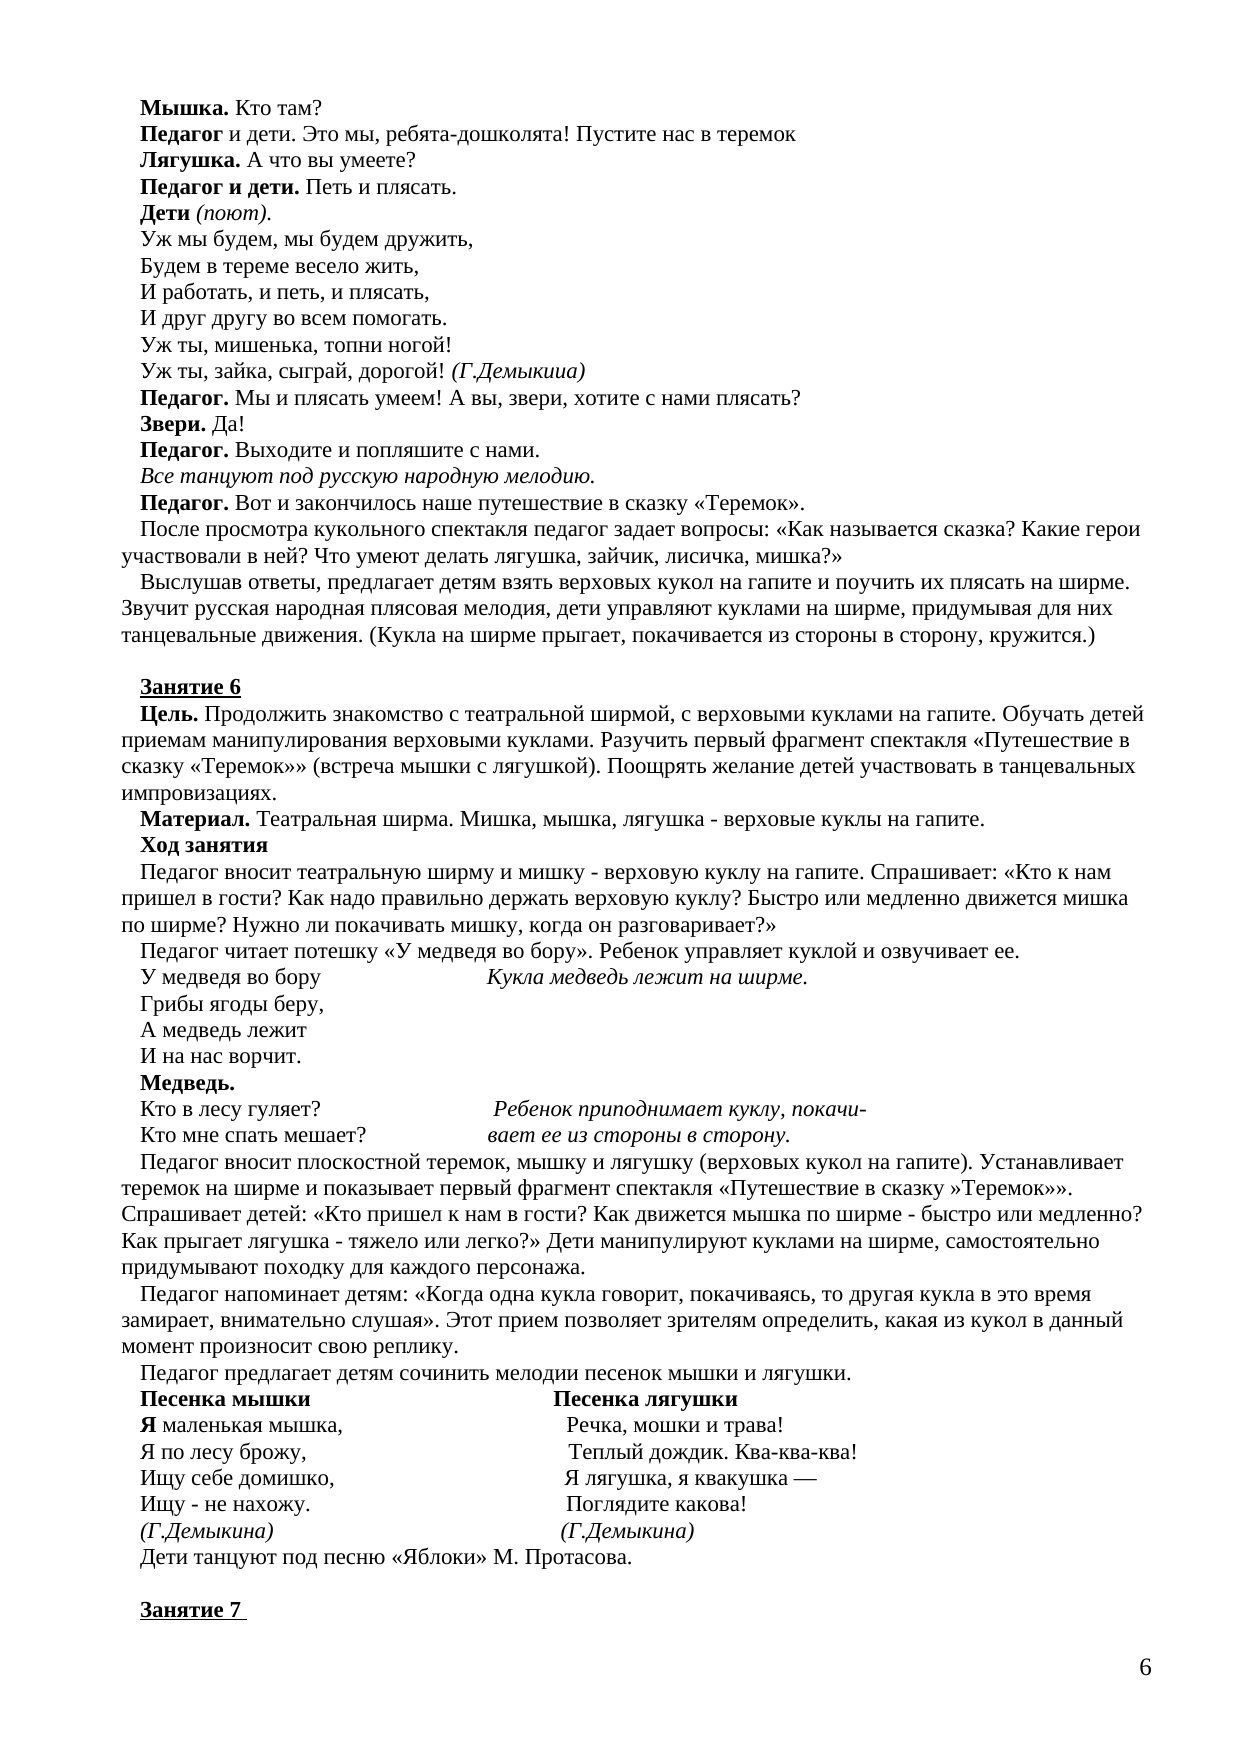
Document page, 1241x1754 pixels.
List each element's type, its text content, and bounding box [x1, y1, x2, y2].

text И работать, и петь, и плясать, [121, 278, 1152, 304]
text Все танцуют под русскую народную мелодию. [121, 463, 1152, 489]
text Педагог вносит театральную ширму и мишку - верховую куклу на гапите. Спрашивает: «Кто к нам пришел в гости? Как надо правильно держать верховую куклу? Быстро или медленно движется мишка по ширме? Нужно ли покачивать мишку, когда он разговаривает?» [121, 858, 1152, 937]
text Песенка мышки Песенка лягушки [121, 1385, 1152, 1411]
text Материал. Театральная ширма. Мишка, мышка, лягушка - верховые куклы на гапите. [121, 805, 1152, 832]
text Мышка. Кто там? [121, 94, 1152, 120]
text Медведь. [121, 1069, 1152, 1095]
text Дети танцуют под песню «Яблоки» М. Протасова. [121, 1543, 1152, 1569]
text Занятие 6 [121, 673, 1152, 700]
text Ищу - не нахожу. Поглядите какова! [121, 1491, 1152, 1517]
text Педагог и дети. Петь и плясать. [121, 173, 1152, 199]
text Педагог вносит плоскостной теремок, мышку и лягушку (верховых кукол на гапите). Устанавливает теремок на ширме и показывает первый фрагмент спектакля «Путешествие в сказку »Теремок»». Спрашивает детей: «Кто пришел к нам в гости? Как движется мышка по ширме - быстро или медленно? Как прыгает лягушка - тяжело или легко?» Дети манипулируют куклами на ширме, самостоятельно придумывают походку для каждого персонажа. [121, 1148, 1152, 1279]
text Педагог напоминает детям: «Когда одна кукла говорит, покачиваясь, то другая кукла в это время замирает, внимательно слушая». Этот прием позволяет зрителям определить, какая из кукол в данный момент произносит свою реплику. [121, 1279, 1152, 1359]
text А медведь лежит [121, 1016, 1152, 1042]
text Педагог предлагает детям сочинить мелодии песенок мышки и лягушки. [121, 1359, 1152, 1385]
text Будем в тереме весело жить, [121, 252, 1152, 278]
text У медведя во бору Кукла медведь лежит на ширме. [121, 963, 1152, 990]
text Уж ты, мишенька, топни ногой! [121, 331, 1152, 357]
text Уж мы будем, мы будем дружить, [121, 225, 1152, 252]
text Кто в лесу гуляет? Ребенок приподнимает куклу, покачи- [121, 1095, 1152, 1121]
text Занятие 7 [121, 1596, 1152, 1622]
text Грибы ягоды беру, [121, 990, 1152, 1016]
text Звери. Да! [121, 410, 1152, 436]
text Я по лесу брожу, Теплый дождик. Ква-ква-ква! [121, 1438, 1152, 1464]
text И на нас ворчит. [121, 1042, 1152, 1069]
text После просмотра кукольного спектакля педагог задает вопросы: «Как называется сказка? Какие герои участвовали в ней? Что умеют делать лягушка, зайчик, лисичка, мишка?» [121, 515, 1152, 568]
text Педагог. Вот и закончилось наше путешествие в сказку «Теремок». [121, 489, 1152, 515]
text Ищу себе домишко, Я лягушка, я квакушка — [121, 1464, 1152, 1491]
text Кто мне спать мешает? вает ее из стороны в сторону. [121, 1121, 1152, 1148]
text И друг другу во всем помогать. [121, 304, 1152, 331]
text Педагог и дети. Это мы, ребята-дошколята! Пустите нас в теремок [121, 120, 1152, 146]
text (Г.Демыкина) (Г.Демыкина) [121, 1517, 1152, 1543]
text Ход занятия [121, 832, 1152, 858]
text Я маленькая мышка, Речка, мошки и трава! [121, 1411, 1152, 1438]
text Педагог. Выходите и попляшите с нами. [121, 436, 1152, 463]
text Лягушка. А что вы умеете? [121, 146, 1152, 173]
text Дети (поют). [121, 199, 1152, 225]
text Педагог. Мы и плясать умеем! А вы, звери, хотите с нами плясать? [121, 383, 1152, 410]
text Выслушав ответы, предлагает детям взять верховых кукол на гапите и поучить их плясать на ширме. Звучит русская народная плясовая мелодия, дети управляют куклами на ширме, придумывая для них танцевальные движения. (Кукла на ширме прыгает, покачивается из стороны в сторону, кружится.) [121, 568, 1152, 647]
text Цель. Продолжить знакомство с театральной ширмой, с верховыми куклами на гапите. Обучать детей приемам манипулирования верховыми куклами. Разучить первый фрагмент спектакля «Путешествие в сказку «Теремок»» (встреча мышки с лягушкой). Поощрять желание детей участвовать в танцевальных импровизациях. [121, 700, 1152, 805]
text Педагог читает потешку «У медведя во бору». Ребенок управляет куклой и озвучивает ее. [121, 937, 1152, 963]
text Уж ты, зайка, сыграй, дорогой! (Г.Демыкииа) [121, 357, 1152, 383]
